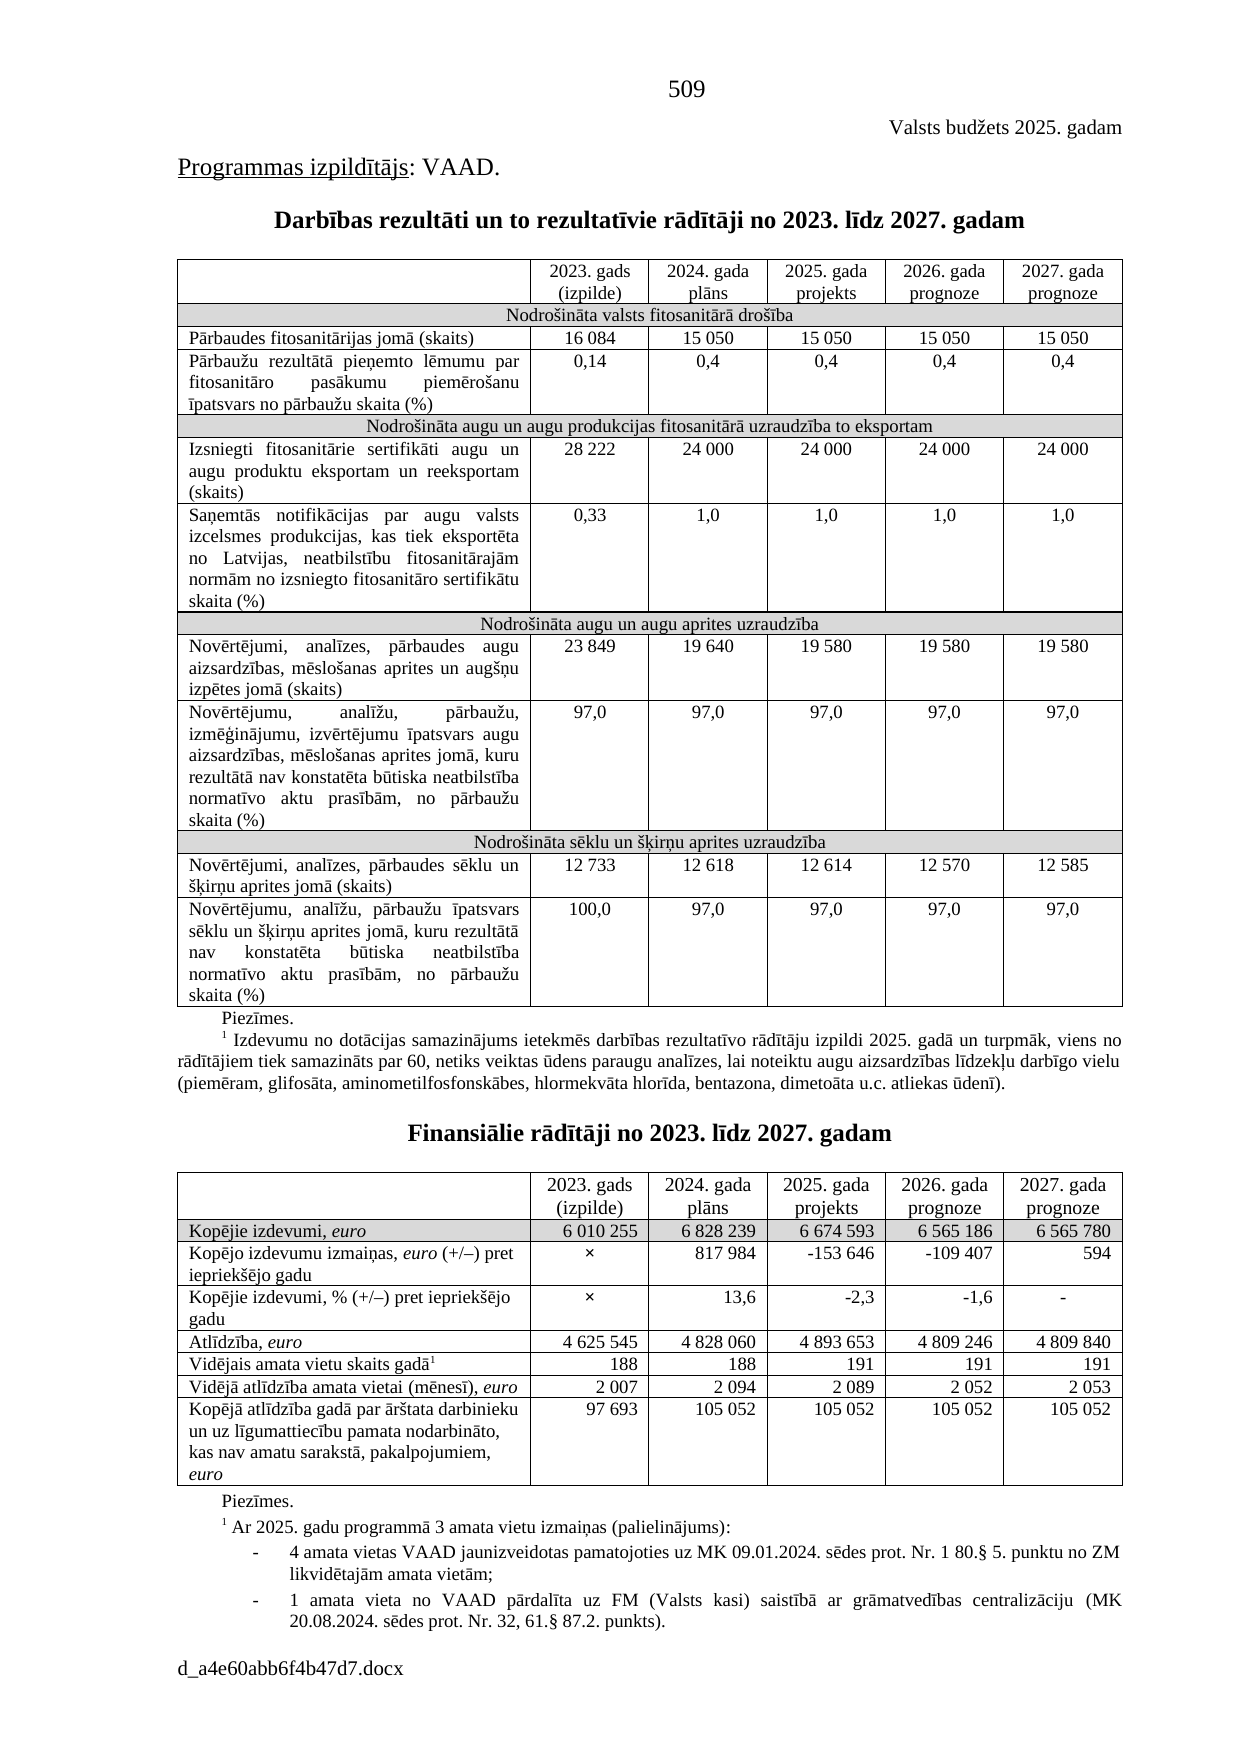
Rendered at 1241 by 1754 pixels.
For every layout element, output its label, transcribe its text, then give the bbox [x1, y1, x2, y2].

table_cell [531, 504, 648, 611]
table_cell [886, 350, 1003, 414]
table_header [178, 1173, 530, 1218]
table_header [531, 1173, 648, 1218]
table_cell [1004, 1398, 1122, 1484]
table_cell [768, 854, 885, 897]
text Piezīmes. [177, 1007, 1122, 1028]
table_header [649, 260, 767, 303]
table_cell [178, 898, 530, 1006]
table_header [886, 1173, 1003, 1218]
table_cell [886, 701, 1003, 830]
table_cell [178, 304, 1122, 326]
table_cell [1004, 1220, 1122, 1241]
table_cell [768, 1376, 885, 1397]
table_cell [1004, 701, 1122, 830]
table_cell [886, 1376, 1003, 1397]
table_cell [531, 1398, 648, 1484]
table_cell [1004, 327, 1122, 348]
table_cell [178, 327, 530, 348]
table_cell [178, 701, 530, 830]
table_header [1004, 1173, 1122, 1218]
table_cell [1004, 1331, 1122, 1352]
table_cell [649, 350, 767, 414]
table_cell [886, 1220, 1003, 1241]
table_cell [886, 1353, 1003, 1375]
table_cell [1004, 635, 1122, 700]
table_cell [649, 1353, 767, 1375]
list 4 amata vietas VAAD jaunizveidotas pamatojoties uz MK 09.01.2024. sēdes prot. Nr. 1 80.§ 5. punktu no ZM likvidētajām amata vietām; [252, 1541, 1122, 1584]
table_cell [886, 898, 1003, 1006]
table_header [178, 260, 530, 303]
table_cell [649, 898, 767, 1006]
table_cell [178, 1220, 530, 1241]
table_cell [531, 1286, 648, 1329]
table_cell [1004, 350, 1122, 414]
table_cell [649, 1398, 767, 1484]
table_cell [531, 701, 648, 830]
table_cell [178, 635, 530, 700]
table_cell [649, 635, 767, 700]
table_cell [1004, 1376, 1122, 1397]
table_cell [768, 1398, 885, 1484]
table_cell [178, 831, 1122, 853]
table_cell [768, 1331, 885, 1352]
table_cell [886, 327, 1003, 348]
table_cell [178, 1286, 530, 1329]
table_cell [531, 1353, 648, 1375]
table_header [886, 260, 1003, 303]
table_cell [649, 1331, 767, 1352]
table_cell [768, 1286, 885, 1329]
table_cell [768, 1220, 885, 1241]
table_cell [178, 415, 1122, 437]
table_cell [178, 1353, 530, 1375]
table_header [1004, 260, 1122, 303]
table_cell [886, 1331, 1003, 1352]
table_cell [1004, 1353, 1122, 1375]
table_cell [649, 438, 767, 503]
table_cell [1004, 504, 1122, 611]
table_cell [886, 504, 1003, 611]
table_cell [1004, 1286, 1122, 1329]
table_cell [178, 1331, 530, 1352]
text Darbības rezultāti un to rezultatīvie rādītāji no 2023. līdz 2027. gadam [177, 205, 1122, 234]
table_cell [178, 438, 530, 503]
text Finansiālie rādītāji no 2023. līdz 2027. gadam [177, 1118, 1122, 1147]
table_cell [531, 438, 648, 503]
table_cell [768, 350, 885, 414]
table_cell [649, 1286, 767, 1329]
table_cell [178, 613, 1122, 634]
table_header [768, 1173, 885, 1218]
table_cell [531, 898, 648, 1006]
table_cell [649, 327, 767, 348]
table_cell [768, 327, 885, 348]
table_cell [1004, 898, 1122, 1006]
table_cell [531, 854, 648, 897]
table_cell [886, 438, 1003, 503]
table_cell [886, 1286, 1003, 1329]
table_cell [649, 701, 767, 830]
text 1 Ar 2025. gadu programmā 3 amata vietu izmaiņas (palielinājums): [177, 1516, 1122, 1537]
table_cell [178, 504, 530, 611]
text Programmas izpildītājs: VAAD. [177, 152, 1122, 180]
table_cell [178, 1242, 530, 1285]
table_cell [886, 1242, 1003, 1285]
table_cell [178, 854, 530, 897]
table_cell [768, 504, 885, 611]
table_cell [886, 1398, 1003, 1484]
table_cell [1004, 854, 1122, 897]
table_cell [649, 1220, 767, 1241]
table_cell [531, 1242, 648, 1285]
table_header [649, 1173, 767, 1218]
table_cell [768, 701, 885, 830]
text 1 Izdevumu no dotācijas samazinājums ietekmēs darbības rezultatīvo rādītāju izpildi 2025. gadā un turpmāk, viens no rādītājiem tiek samazināts par 60, netiks veiktas ūdens paraugu analīzes, lai noteiktu augu aizsardzības līdzekļu darbīgo vielu (piemēram, glifosāta, aminometilfosfonskābes, hlormekvāta hlorīda, bentazona, dimetoāta u.c. atliekas ūdenī). [177, 1028, 1122, 1093]
text Piezīmes. [177, 1490, 1122, 1511]
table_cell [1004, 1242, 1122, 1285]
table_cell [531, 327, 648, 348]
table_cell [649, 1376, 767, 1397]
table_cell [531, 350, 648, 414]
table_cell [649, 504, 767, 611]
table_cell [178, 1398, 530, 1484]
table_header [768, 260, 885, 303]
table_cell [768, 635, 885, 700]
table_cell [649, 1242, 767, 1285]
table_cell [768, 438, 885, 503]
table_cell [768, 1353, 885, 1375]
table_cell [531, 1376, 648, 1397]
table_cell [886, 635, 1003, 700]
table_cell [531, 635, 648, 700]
list 1 amata vieta no VAAD pārdalīta uz FM (Valsts kasi) saistībā ar grāmatvedības centralizāciju (MK 20.08.2024. sēdes prot. Nr. 32, 61.§ 87.2. punkts). [252, 1588, 1122, 1632]
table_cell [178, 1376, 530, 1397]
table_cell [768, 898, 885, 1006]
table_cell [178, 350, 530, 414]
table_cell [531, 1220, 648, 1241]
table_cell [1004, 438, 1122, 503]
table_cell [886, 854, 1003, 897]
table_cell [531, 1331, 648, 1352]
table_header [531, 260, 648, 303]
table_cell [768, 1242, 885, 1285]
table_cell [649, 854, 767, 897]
